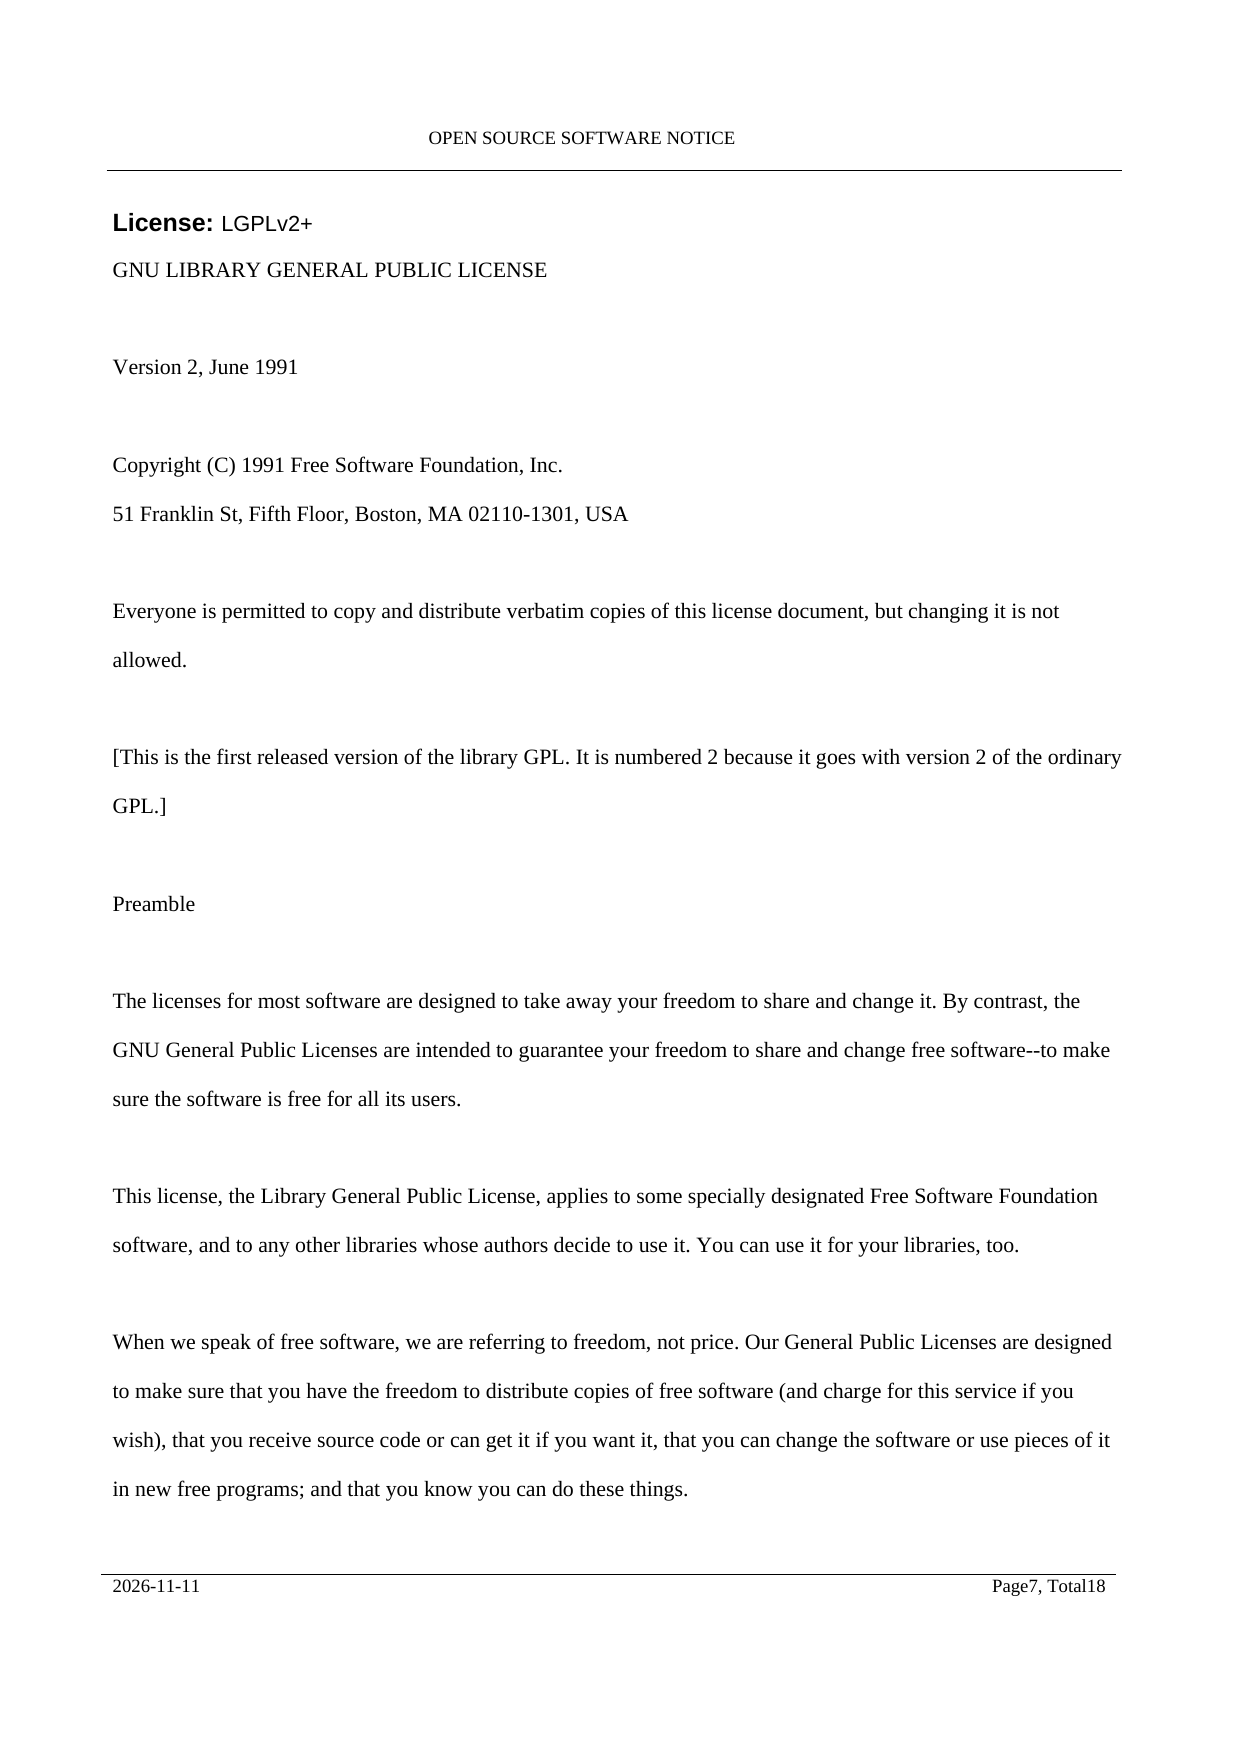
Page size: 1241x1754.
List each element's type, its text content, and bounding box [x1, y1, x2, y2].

text License: LGPLv2+ [112, 206, 1128, 239]
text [112, 253, 1128, 1504]
